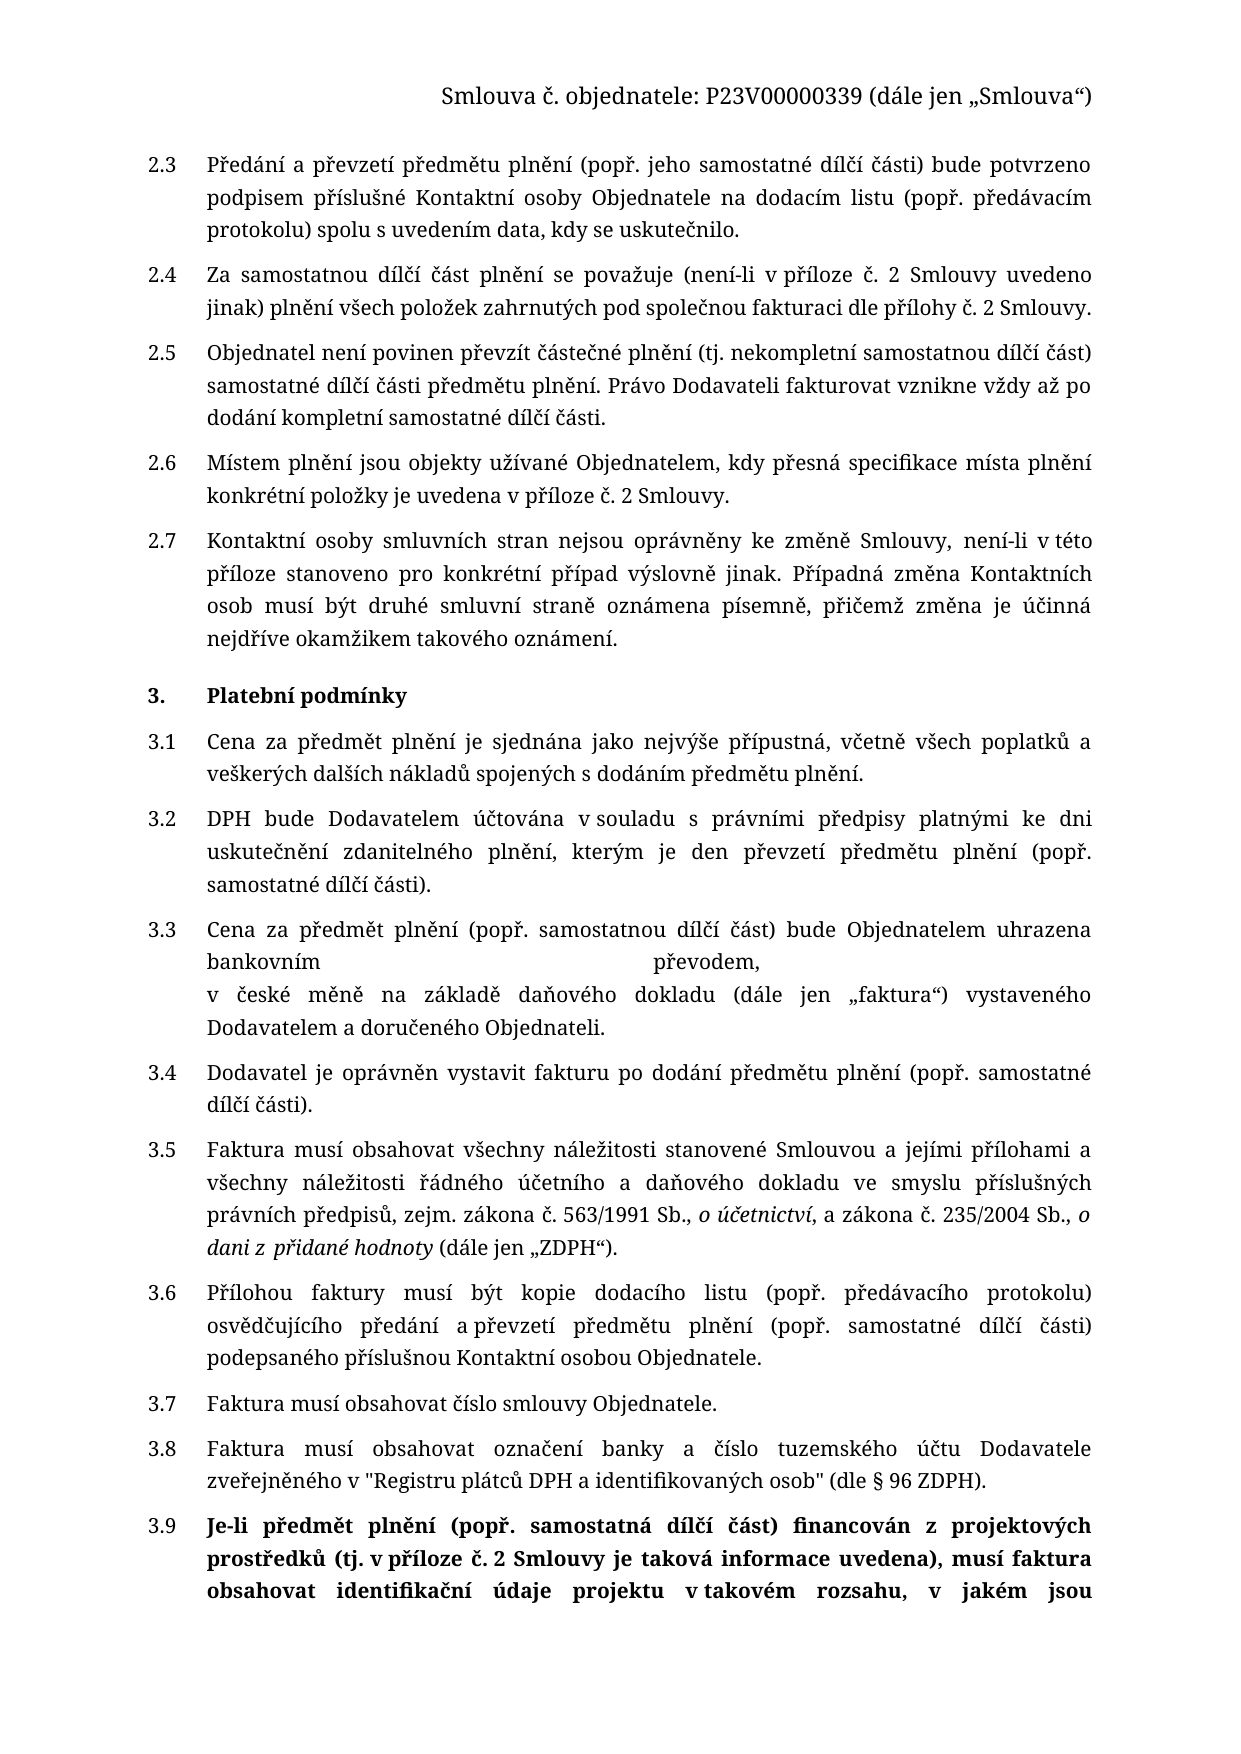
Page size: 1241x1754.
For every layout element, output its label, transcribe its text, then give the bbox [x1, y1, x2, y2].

list Faktura musí obsahovat číslo smlouvy Objednatele. [148, 1389, 1093, 1417]
list Objednatel není povinen převzít částečné plnění (tj. nekompletní samostatnou dílčí část) samostatné dílčí části předmětu plnění. Právo Dodavateli fakturovat vznikne vždy až po dodání kompletní samostatné dílčí části. [148, 338, 1093, 432]
list Přílohou faktury musí být kopie dodacího listu (popř. předávacího protokolu) osvědčujícího předání a převzetí předmětu plnění (popř. samostatné dílčí části) podepsaného příslušnou Kontaktní osobou Objednatele. [148, 1278, 1093, 1372]
list Předání a převzetí předmětu plnění (popř. jeho samostatné dílčí části) bude potvrzeno podpisem příslušné Kontaktní osoby Objednatele na dodacím listu (popř. předávacím protokolu) spolu s uvedením data, kdy se uskutečnilo. [148, 150, 1093, 244]
list Platební podmínky [148, 682, 1093, 710]
list Místem plnění jsou objekty užívané Objednatelem, kdy přesná specifikace místa plnění konkrétní položky je uvedena v příloze č. 2 Smlouvy. [148, 448, 1093, 509]
list Kontaktní osoby smluvních stran nejsou oprávněny ke změně Smlouvy, není-li v této příloze stanoveno pro konkrétní případ výslovně jinak. Případná změna Kontaktních osob musí být druhé smluvní straně oznámena písemně, přičemž změna je účinná nejdříve okamžikem takového oznámení. [148, 526, 1093, 652]
list Faktura musí obsahovat označení banky a číslo tuzemského účtu Dodavatele zveřejněného v "Registru plátců DPH a identifikovaných osob" (dle § 96 ZDPH). [148, 1434, 1093, 1495]
list Cena za předmět plnění je sjednána jako nejvýše přípustná, včetně všech poplatků a veškerých dalších nákladů spojených s dodáním předmětu plnění. [148, 727, 1093, 788]
list Cena za předmět plnění (popř. samostatnou dílčí část) bude Objednatelem uhrazena bankovním převodem, v české měně na základě daňového dokladu (dále jen „faktura“) vystaveného Dodavatelem a doručeného Objednateli. [148, 915, 1093, 1041]
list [148, 1511, 1093, 1605]
list Dodavatel je oprávněn vystavit fakturu po dodání předmětu plnění (popř. samostatné dílčí části). [148, 1058, 1093, 1119]
list DPH bude Dodavatelem účtována v souladu s právními předpisy platnými ke dni uskutečnění zdanitelného plnění, kterým je den převzetí předmětu plnění (popř. samostatné dílčí části). [148, 804, 1093, 898]
list Za samostatnou dílčí část plnění se považuje (není-li v příloze č. 2 Smlouvy uvedeno jinak) plnění všech položek zahrnutých pod společnou fakturaci dle přílohy č. 2 Smlouvy. [148, 261, 1093, 322]
list Faktura musí obsahovat všechny náležitosti stanovené Smlouvou a jejími přílohami a všechny náležitosti řádného účetního a daňového dokladu ve smyslu příslušných právních předpisů, zejm. zákona č. 563/1991 Sb., o účetnictví, a zákona č. 235/2004 Sb., o dani z přidané hodnoty (dále jen „ZDPH“). [148, 1135, 1093, 1262]
